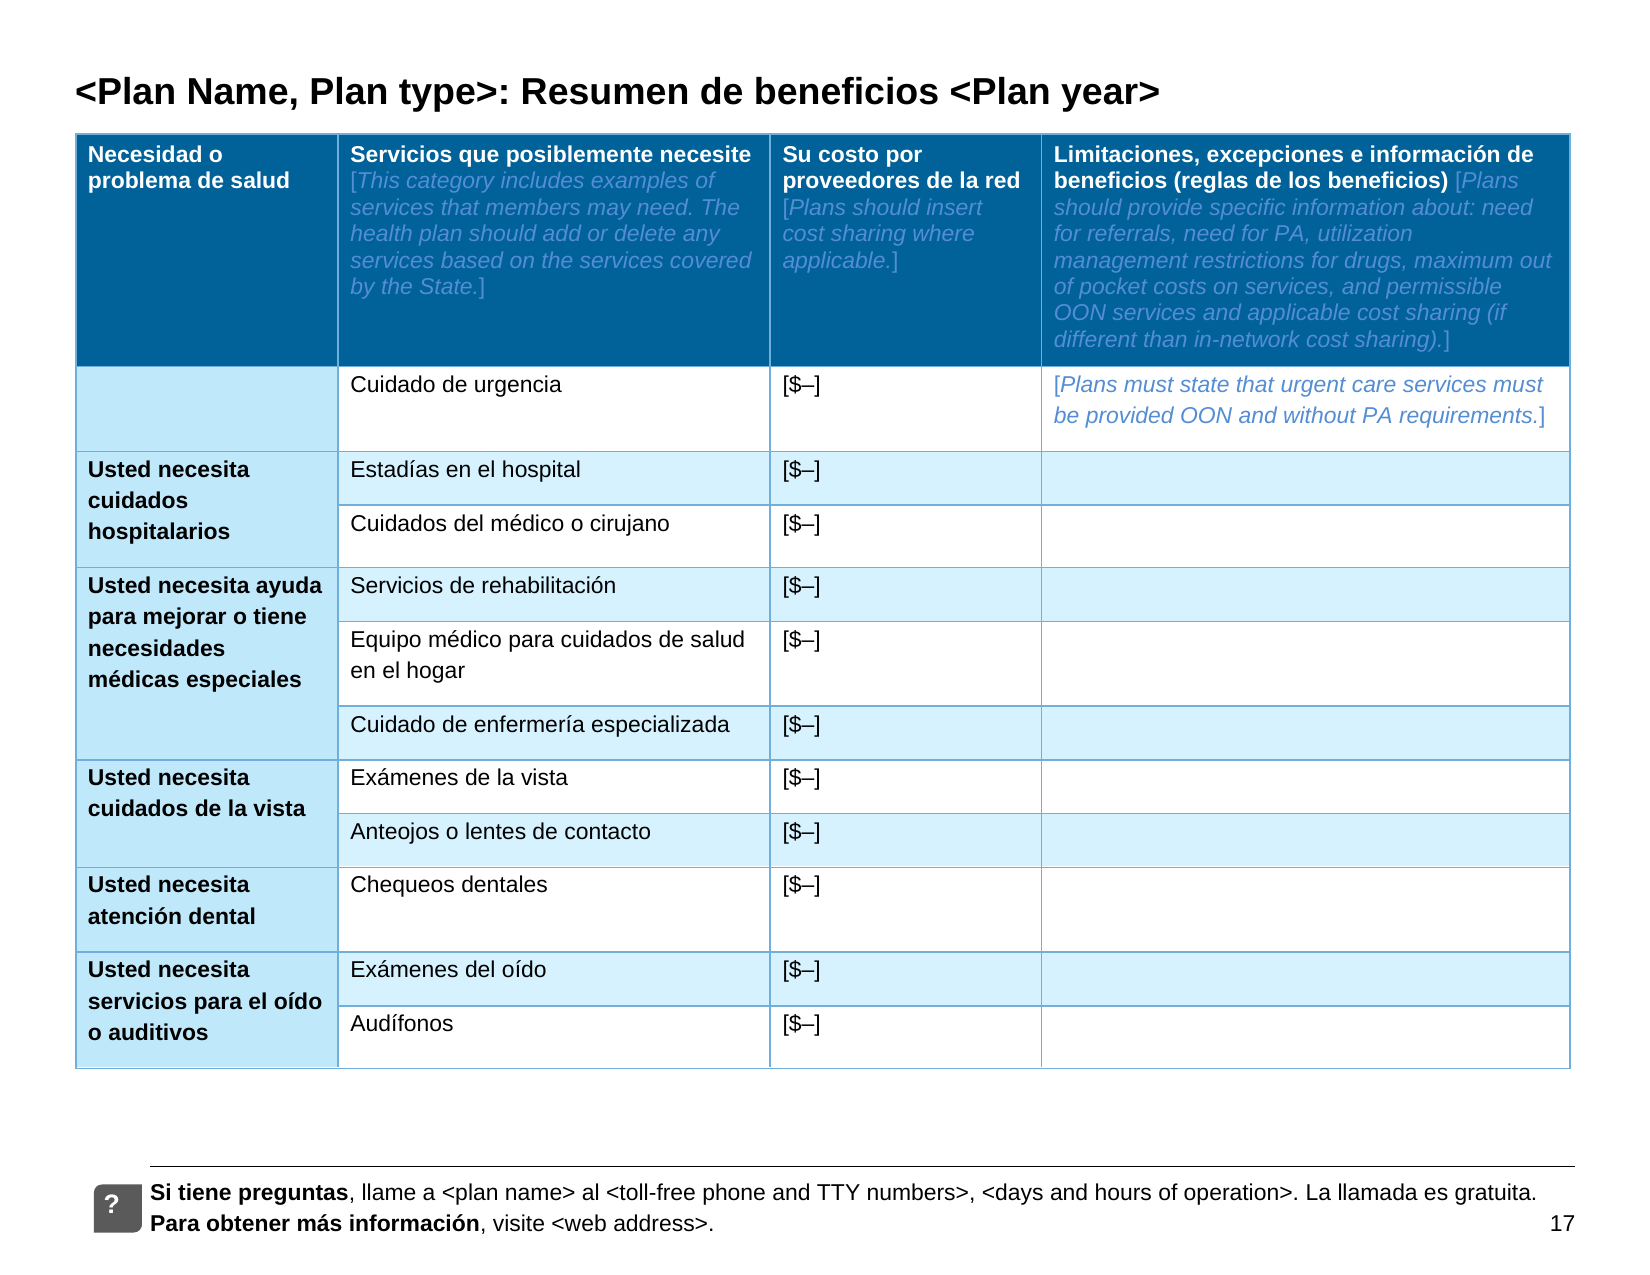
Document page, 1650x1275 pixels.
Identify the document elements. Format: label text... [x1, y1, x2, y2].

table_cell [$–] [771, 506, 1041, 567]
table_cell Usted necesita servicios para el oído o auditivos [77, 953, 337, 1067]
table_cell [$–] [771, 761, 1041, 813]
table_header Su costo por proveedores de la red [Plans should insert cost sharing where applicable.] [771, 135, 1041, 366]
table_cell Cuidado de enfermería especializada [339, 707, 769, 759]
table_cell [$–] [771, 568, 1041, 621]
table_cell Usted necesita cuidados de la vista [77, 761, 337, 866]
table_cell [$–] [771, 953, 1041, 1005]
table_cell [$–] [771, 1007, 1041, 1067]
table_cell Exámenes de la vista [339, 761, 769, 813]
table_header Necesidad o problema de salud [77, 135, 337, 366]
table_cell Chequeos dentales [339, 868, 769, 951]
table_cell Equipo médico para cuidados de salud en el hogar [339, 622, 769, 705]
table_cell Servicios de rehabilitación [339, 568, 769, 621]
table_cell [1042, 452, 1569, 504]
table_cell [1042, 814, 1569, 866]
table_header Servicios que posiblemente necesite [This category includes examples of services that members may need. The health plan should add or delete any services based on the services covered by the State.] [339, 135, 769, 366]
table_cell [1042, 622, 1569, 705]
table_cell Usted necesita atención dental [77, 868, 337, 951]
table_cell [Plans must state that urgent care services must be provided OON and without PA requirements.] [1042, 367, 1569, 451]
table_cell [1042, 568, 1569, 621]
table_cell [$–] [771, 814, 1041, 866]
table_cell [1042, 868, 1569, 951]
table_cell Exámenes del oído [339, 953, 769, 1005]
table_cell [$–] [771, 622, 1041, 705]
table_cell [$–] [771, 367, 1041, 451]
table_cell Cuidados del médico o cirujano [339, 506, 769, 567]
table_cell Anteojos o lentes de contacto [339, 814, 769, 866]
table_cell Cuidado de urgencia [339, 367, 769, 451]
table_cell Audífonos [339, 1007, 769, 1067]
table_cell [1042, 506, 1569, 567]
table_cell Usted necesita ayuda para mejorar o tiene necesidades médicas especiales [77, 568, 337, 759]
table_cell [1042, 707, 1569, 759]
table_cell [1042, 1007, 1569, 1067]
table_cell [$–] [771, 868, 1041, 951]
table_header Limitaciones, excepciones e información de beneficios (reglas de los beneficios) [Plans should provide specific information about: need for referrals, need for PA, utilization management restrictions for drugs, maximum out of pocket costs on services, and permissible OON services and applicable cost sharing (if different than in-network cost sharing).] [1042, 135, 1569, 366]
table_cell Estadías en el hospital [339, 452, 769, 504]
table_cell [1042, 953, 1569, 1005]
table_cell Usted necesita cuidados hospitalarios [77, 452, 337, 567]
table_cell [$–] [771, 707, 1041, 759]
table_cell [1042, 761, 1569, 813]
table_cell [$–] [771, 452, 1041, 504]
